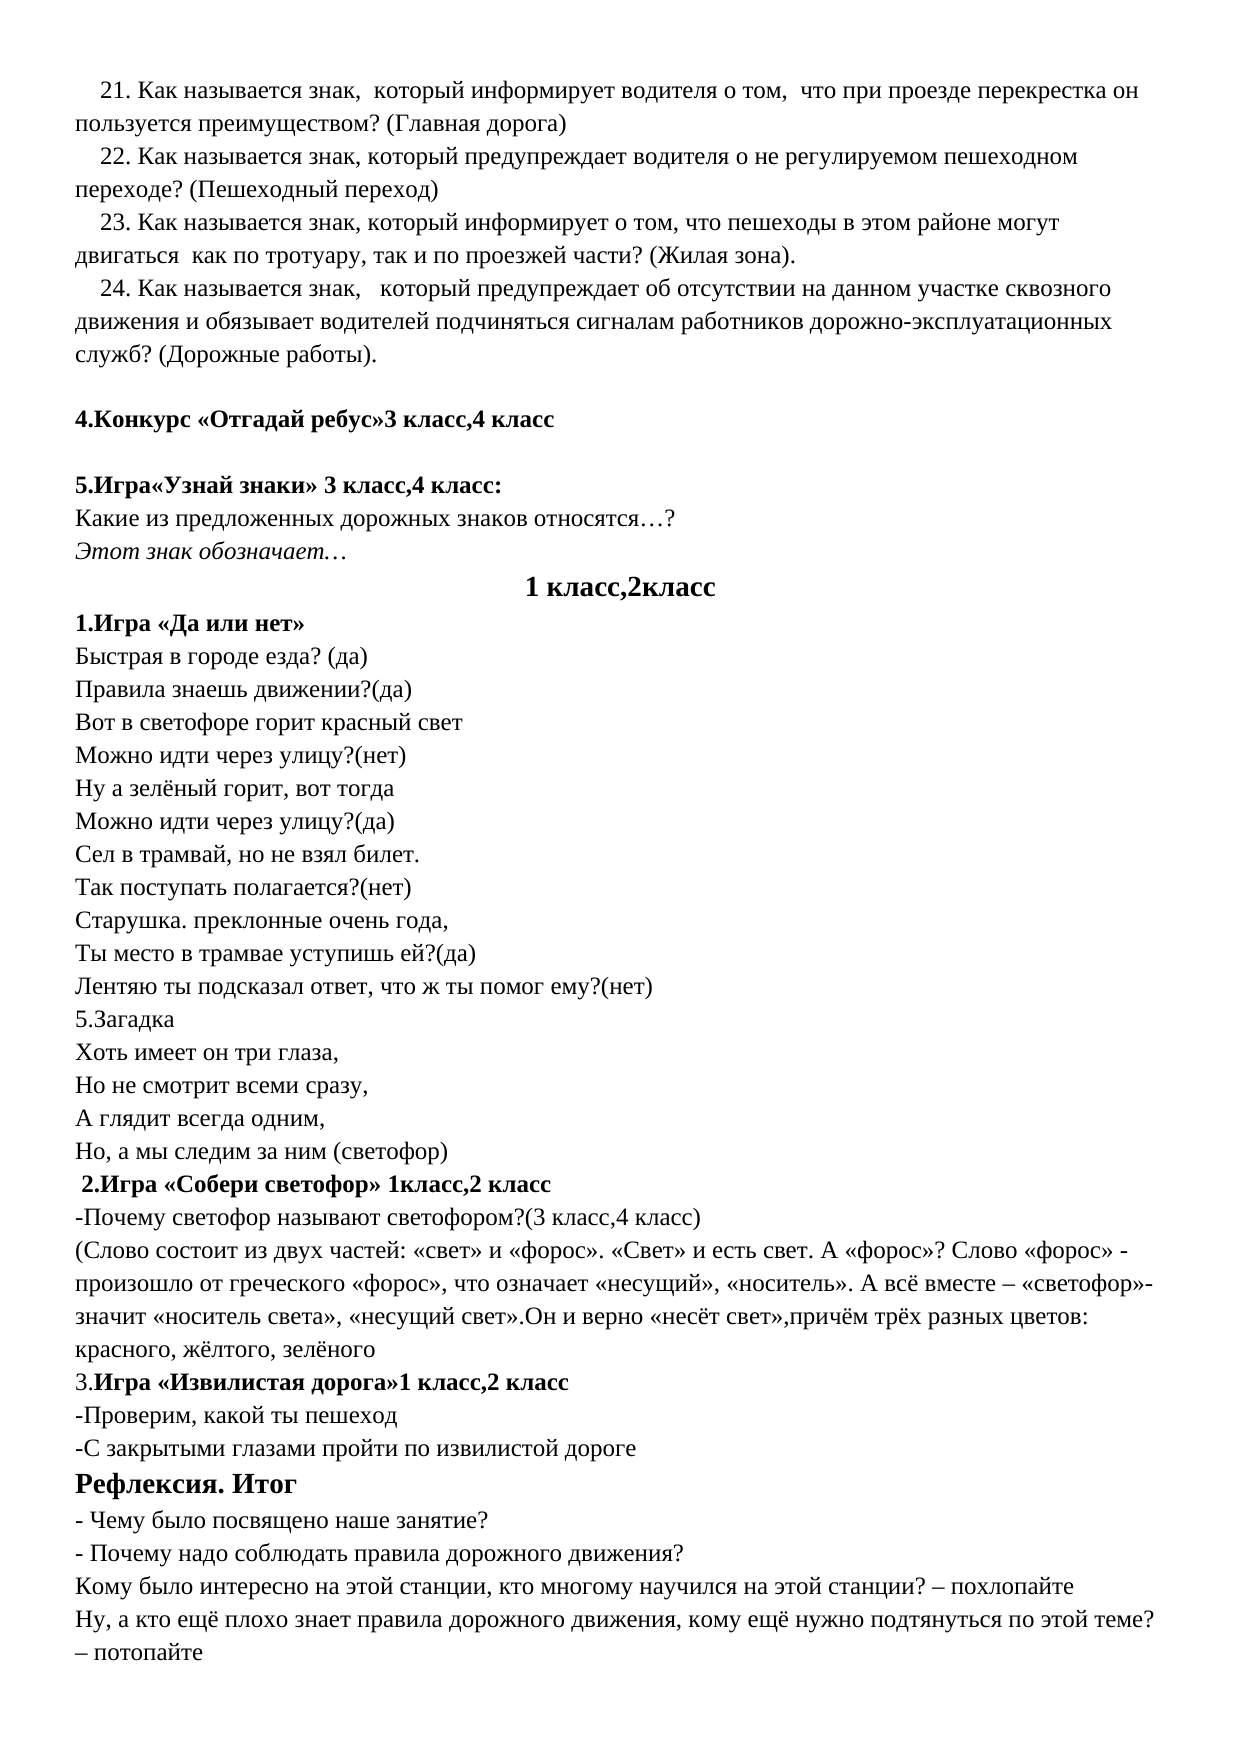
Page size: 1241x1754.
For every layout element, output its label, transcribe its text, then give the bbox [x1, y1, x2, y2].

text 21. Как называется знак, который информирует водителя о том, что при проезде перекрестка он пользуется преимуществом? (Главная дорога) [75, 75, 1165, 137]
text (Слово состоит из двух частей: «свет» и «форос». «Свет» и есть свет. А «форос»? Слово «форос» - произошло от греческого «форос», что означает «несущий», «носитель». А всё вместе – «светофор»- значит «носитель света», «несущий свет».Он и верно «несёт свет»,причём трёх разных цветов: красного, жёлтого, зелёного [75, 1235, 1165, 1363]
text 1.Игра «Да или нет» [75, 608, 1165, 637]
text Рефлексия. Итог [75, 1467, 1165, 1500]
text Ты место в трамвае уступишь ей?(да) [75, 938, 1165, 967]
text Старушка. преклонные очень года, [75, 905, 1165, 934]
text Так поступать полагается?(нет) [75, 872, 1165, 901]
text Можно идти через улицу?(да) [75, 806, 1165, 835]
text Ну а зелёный горит, вот тогда [75, 773, 1165, 802]
text Кому было интересно на этой станции, кто многому научился на этой станции? – похлопайте [75, 1571, 1165, 1600]
text Правила знаешь движении?(да) [75, 674, 1165, 703]
text Но, а мы следим за ним (светофор) [75, 1136, 1165, 1165]
text 2.Игра «Собери светофор» 1класс,2 класс [75, 1169, 1165, 1198]
text Ну, а кто ещё плохо знает правила дорожного движения, кому ещё нужно подтянуться по этой теме? – потопайте [75, 1604, 1165, 1666]
text -Почему светофор называют светофором?(3 класс,4 класс) [75, 1202, 1165, 1231]
text Можно идти через улицу?(нет) [75, 740, 1165, 769]
text -Проверим, какой ты пешеход [75, 1401, 1165, 1429]
text 23. Как называется знак, который информирует о том, что пешеходы в этом районе могут двигаться как по тротуару, так и по проезжей части? (Жилая зона). [75, 207, 1165, 269]
text Сел в трамвай, но не взял билет. [75, 839, 1165, 868]
text - Почему надо соблюдать правила дорожного движения? [75, 1538, 1165, 1567]
text Хоть имеет он три глаза, [75, 1037, 1165, 1066]
text 5.Игра«Узнай знаки» 3 класс,4 класс: [75, 470, 1165, 499]
text Какие из предложенных дорожных знаков относятся…? [75, 503, 1165, 532]
text Лентяю ты подсказал ответ, что ж ты помог ему?(нет) [75, 971, 1165, 1000]
text Но не смотрит всеми сразу, [75, 1070, 1165, 1099]
text 24. Как называется знак, который предупреждает об отсутствии на данном участке сквозного движения и обязывает водителей подчиняться сигналам работников дорожно-эксплуатационных служб? (Дорожные работы). [75, 273, 1165, 368]
text А глядит всегда одним, [75, 1103, 1165, 1132]
text 22. Как называется знак, который предупреждает водителя о не регулируемом пешеходном переходе? (Пешеходный переход) [75, 141, 1165, 203]
text 5.Загадка [75, 1004, 1165, 1033]
text Этот знак обозначает… [75, 536, 1165, 565]
text -С закрытыми глазами пройти по извилистой дороге [75, 1433, 1165, 1462]
text 4.Конкурс «Отгадай ребус»3 класс,4 класс [75, 404, 1165, 433]
text Вот в светофоре горит красный свет [75, 707, 1165, 736]
text Быстрая в городе езда? (да) [75, 641, 1165, 670]
text 3.Игра «Извилистая дорога»1 класс,2 класс [75, 1367, 1165, 1396]
text - Чему было посвящено наше занятие? [75, 1505, 1165, 1534]
text 1 класс,2класс [75, 569, 1165, 603]
